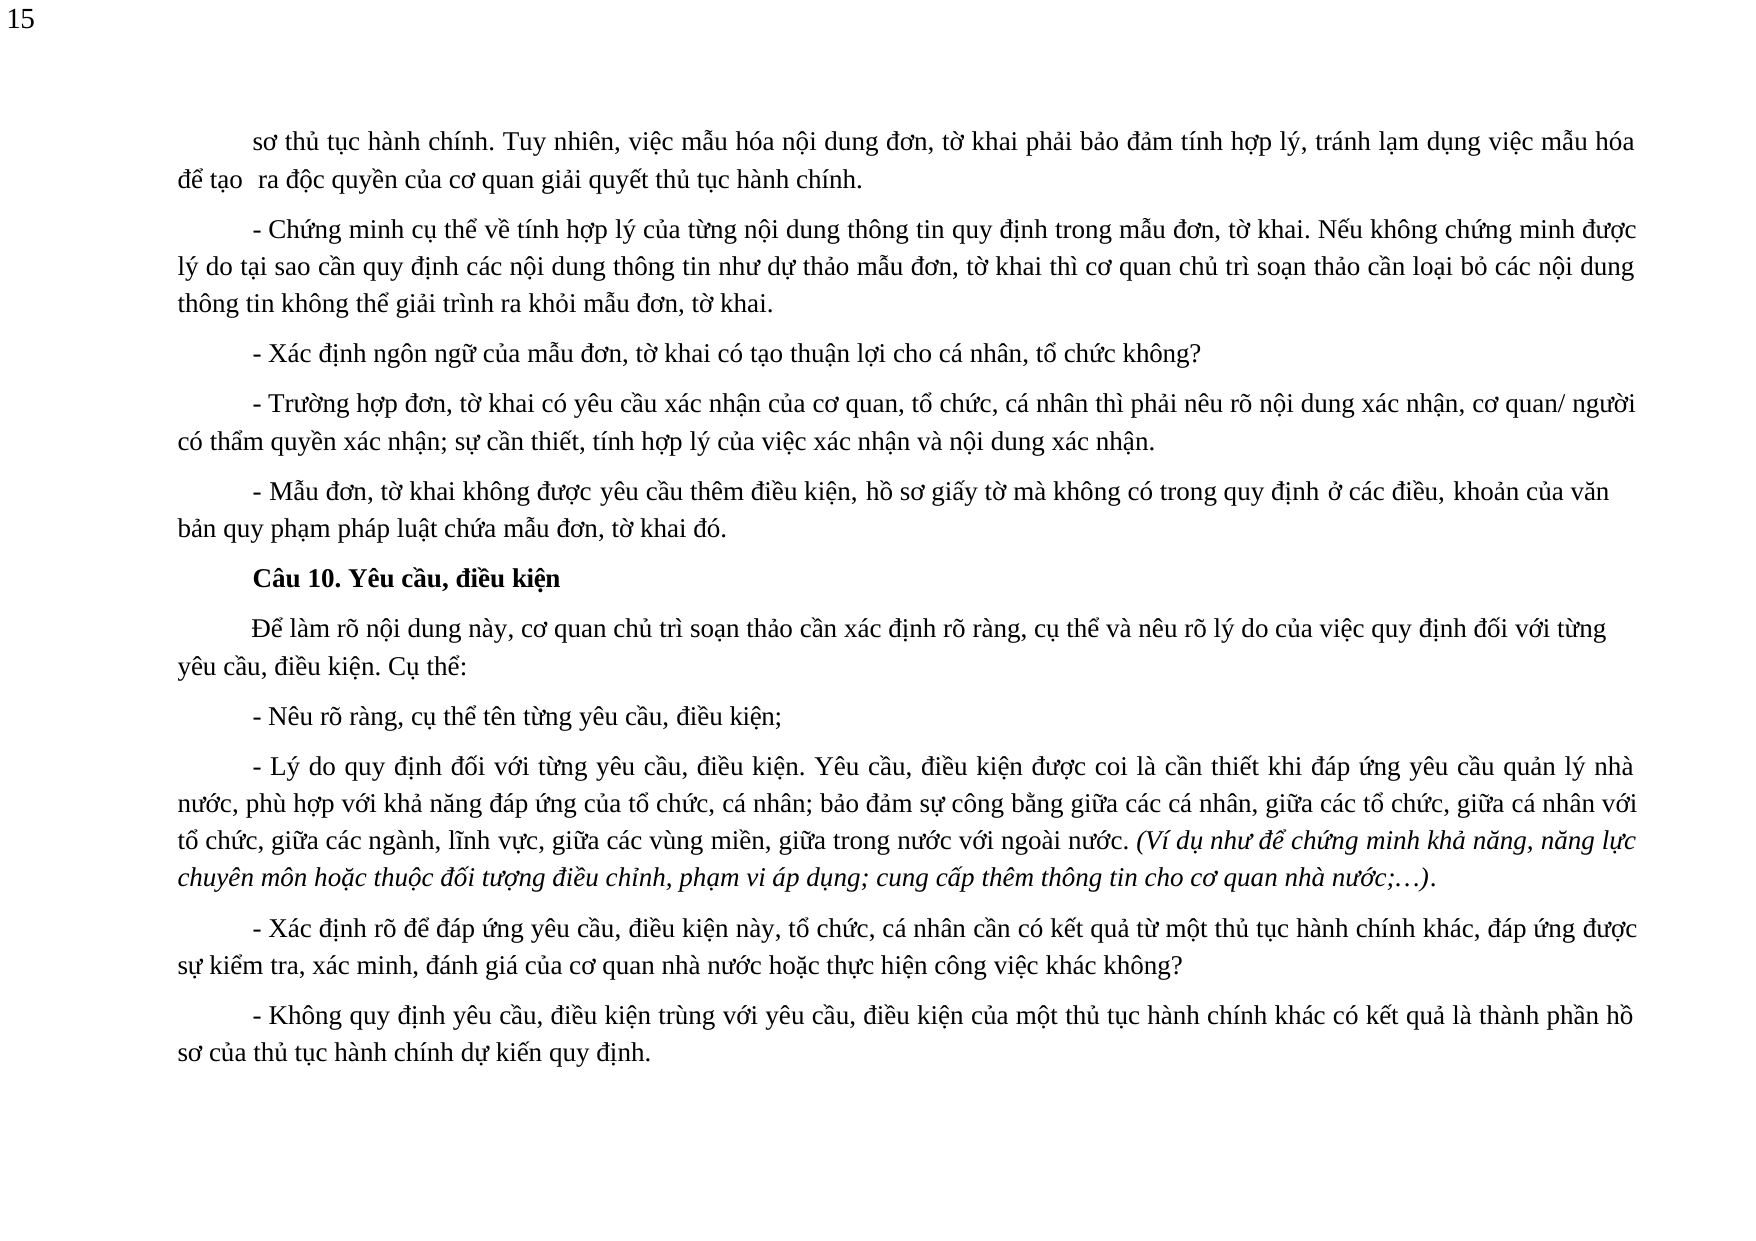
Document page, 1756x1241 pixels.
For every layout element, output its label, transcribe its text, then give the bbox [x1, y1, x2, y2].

subtitle Câu 10. Yêu cầu, điều kiện [252, 562, 1652, 593]
list Mẫu đơn, tờ khai không được yêu cầu thêm điều kiện, hồ sơ giấy tờ mà không có trong quy định ở các điều, khoản của văn bản quy phạm pháp luật chứa mẫu đơn, tờ khai đó. [177, 475, 1638, 543]
list Trường hợp đơn, tờ khai có yêu cầu xác nhận của cơ quan, tổ chức, cá nhân thì phải nêu rõ nội dung xác nhận, cơ quan/ người có thẩm quyền xác nhận; sự cần thiết, tính hợp lý của việc xác nhận và nội dung xác nhận. [177, 387, 1637, 456]
list Lý do quy định đối với từng yêu cầu, điều kiện. Yêu cầu, điều kiện được coi là cần thiết khi đáp ứng yêu cầu quản lý nhà nước, phù hợp với khả năng đáp ứng của tổ chức, cá nhân; bảo đảm sự công bằng giữa các cá nhân, giữa các tổ chức, giữa cá nhân với tổ chức, giữa các ngành, lĩnh vực, giữa các vùng miền, giữa trong nước với ngoài nước. (Ví dụ như để chứng minh khả năng, năng lực chuyên môn hoặc thuộc đối tượng điều chỉnh, phạm vi áp dụng; cung cấp thêm thông tin cho cơ quan nhà nước;…). [177, 749, 1637, 893]
list Nêu rõ ràng, cụ thể tên từng yêu cầu, điều kiện; [252, 699, 1652, 731]
list Xác định ngôn ngữ của mẫu đơn, tờ khai có tạo thuận lợi cho cá nhân, tổ chức không? [252, 337, 1652, 369]
text sơ thủ tục hành chính. Tuy nhiên, việc mẫu hóa nội dung đơn, tờ khai phải bảo đảm tính hợp lý, tránh lạm dụng việc mẫu hóa để tạo ra độc quyền của cơ quan giải quyết thủ tục hành chính. [177, 125, 1637, 194]
list Không quy định yêu cầu, điều kiện trùng với yêu cầu, điều kiện của một thủ tục hành chính khác có kết quả là thành phần hồ sơ của thủ tục hành chính dự kiến quy định. [177, 999, 1637, 1068]
list Xác định rõ để đáp ứng yêu cầu, điều kiện này, tổ chức, cá nhân cần có kết quả từ một thủ tục hành chính khác, đáp ứng được sự kiểm tra, xác minh, đánh giá của cơ quan nhà nước hoặc thực hiện công việc khác không? [177, 912, 1637, 980]
list Chứng minh cụ thể về tính hợp lý của từng nội dung thông tin quy định trong mẫu đơn, tờ khai. Nếu không chứng minh được lý do tại sao cần quy định các nội dung thông tin như dự thảo mẫu đơn, tờ khai thì cơ quan chủ trì soạn thảo cần loại bỏ các nội dung thông tin không thể giải trình ra khỏi mẫu đơn, tờ khai. [177, 213, 1638, 318]
text Để làm rõ nội dung này, cơ quan chủ trì soạn thảo cần xác định rõ ràng, cụ thể và nêu rõ lý do của việc quy định đối với từng yêu cầu, điều kiện. Cụ thể: [177, 612, 1644, 681]
